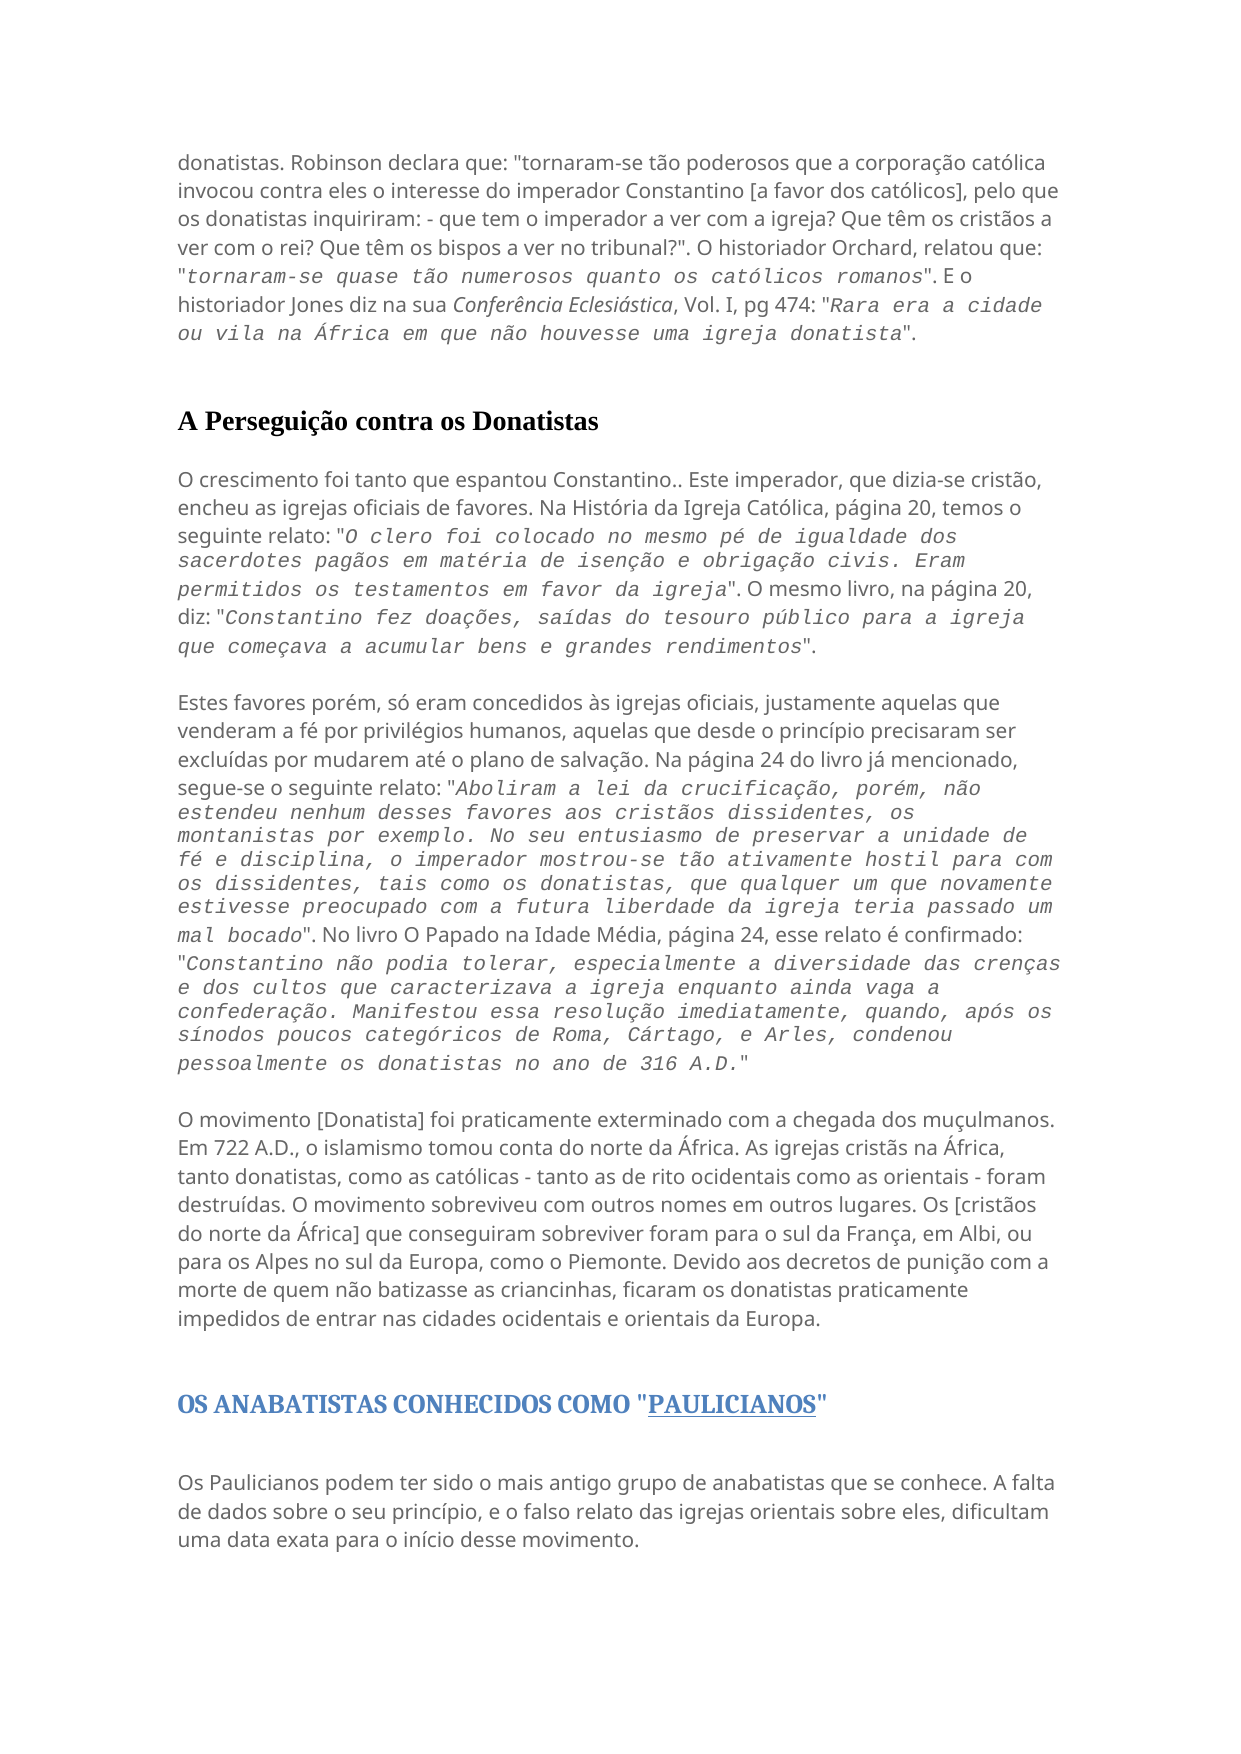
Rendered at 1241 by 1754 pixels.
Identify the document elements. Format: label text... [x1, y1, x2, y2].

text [177, 1420, 1063, 1554]
subtitle OS ANABATISTAS CONHECIDOS COMO "PAULICIANOS" [177, 1389, 1063, 1420]
text O crescimento foi tanto que espantou Constantino.. Este imperador, que dizia-se cristão, encheu as igrejas oficiais de favores. Na História da Igreja Católica, página 20, temos o seguinte relato: "O clero foi colocado no mesmo pé de igualdade dos sacerdotes pagãos em matéria de isenção e obrigação civis. Eram permitidos os testamentos em favor da igreja". O mesmo livro, na página 20, diz: "Constantino fez doações, saídas do tesouro público para a igreja que começava a acumular bens e grandes rendimentos". Estes favores porém, só eram concedidos às igrejas oficiais, justamente aquelas que venderam a fé por privilégios humanos, aquelas que desde o princípio precisaram ser excluídas por mudarem até o plano de salvação. Na página 24 do livro já mencionado, segue-se o seguinte relato: "Aboliram a lei da crucificação, porém, não estendeu nenhum desses favores aos cristãos dissidentes, os montanistas por exemplo. No seu entusiasmo de preservar a unidade de fé e disciplina, o imperador mostrou-se tão ativamente hostil para com os dissidentes, tais como os donatistas, que qualquer um que novamente estivesse preocupado com a futura liberdade da igreja teria passado um mal bocado". No livro O Papado na Idade Média, página 24, esse relato é confirmado: "Constantino não podia tolerar, especialmente a diversidade das crenças e dos cultos que caracterizava a igreja enquanto ainda vaga a confederação. Manifestou essa resolução imediatamente, quando, após os sínodos poucos categóricos de Roma, Cártago, e Arles, condenou pessoalmente os donatistas no ano de 316 A.D." O movimento [Donatista] foi praticamente exterminado com a chegada dos muçulmanos. Em 722 A.D., o islamismo tomou conta do norte da África. As igrejas cristãs na África, tanto donatistas, como as católicas - tanto as de rito ocidentais como as orientais - foram destruídas. O movimento sobreviveu com outros nomes em outros lugares. Os [cristãos do norte da África] que conseguiram sobreviver foram para o sul da França, em Albi, ou para os Alpes no sul da Europa, como o Piemonte. Devido aos decretos de punição com a morte de quem não batizasse as criancinhas, ficaram os donatistas praticamente impedidos de entrar nas cidades ocidentais e orientais da Europa. [177, 436, 1063, 1389]
subtitle A Perseguição contra os Donatistas [177, 404, 1063, 436]
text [177, 148, 1063, 404]
